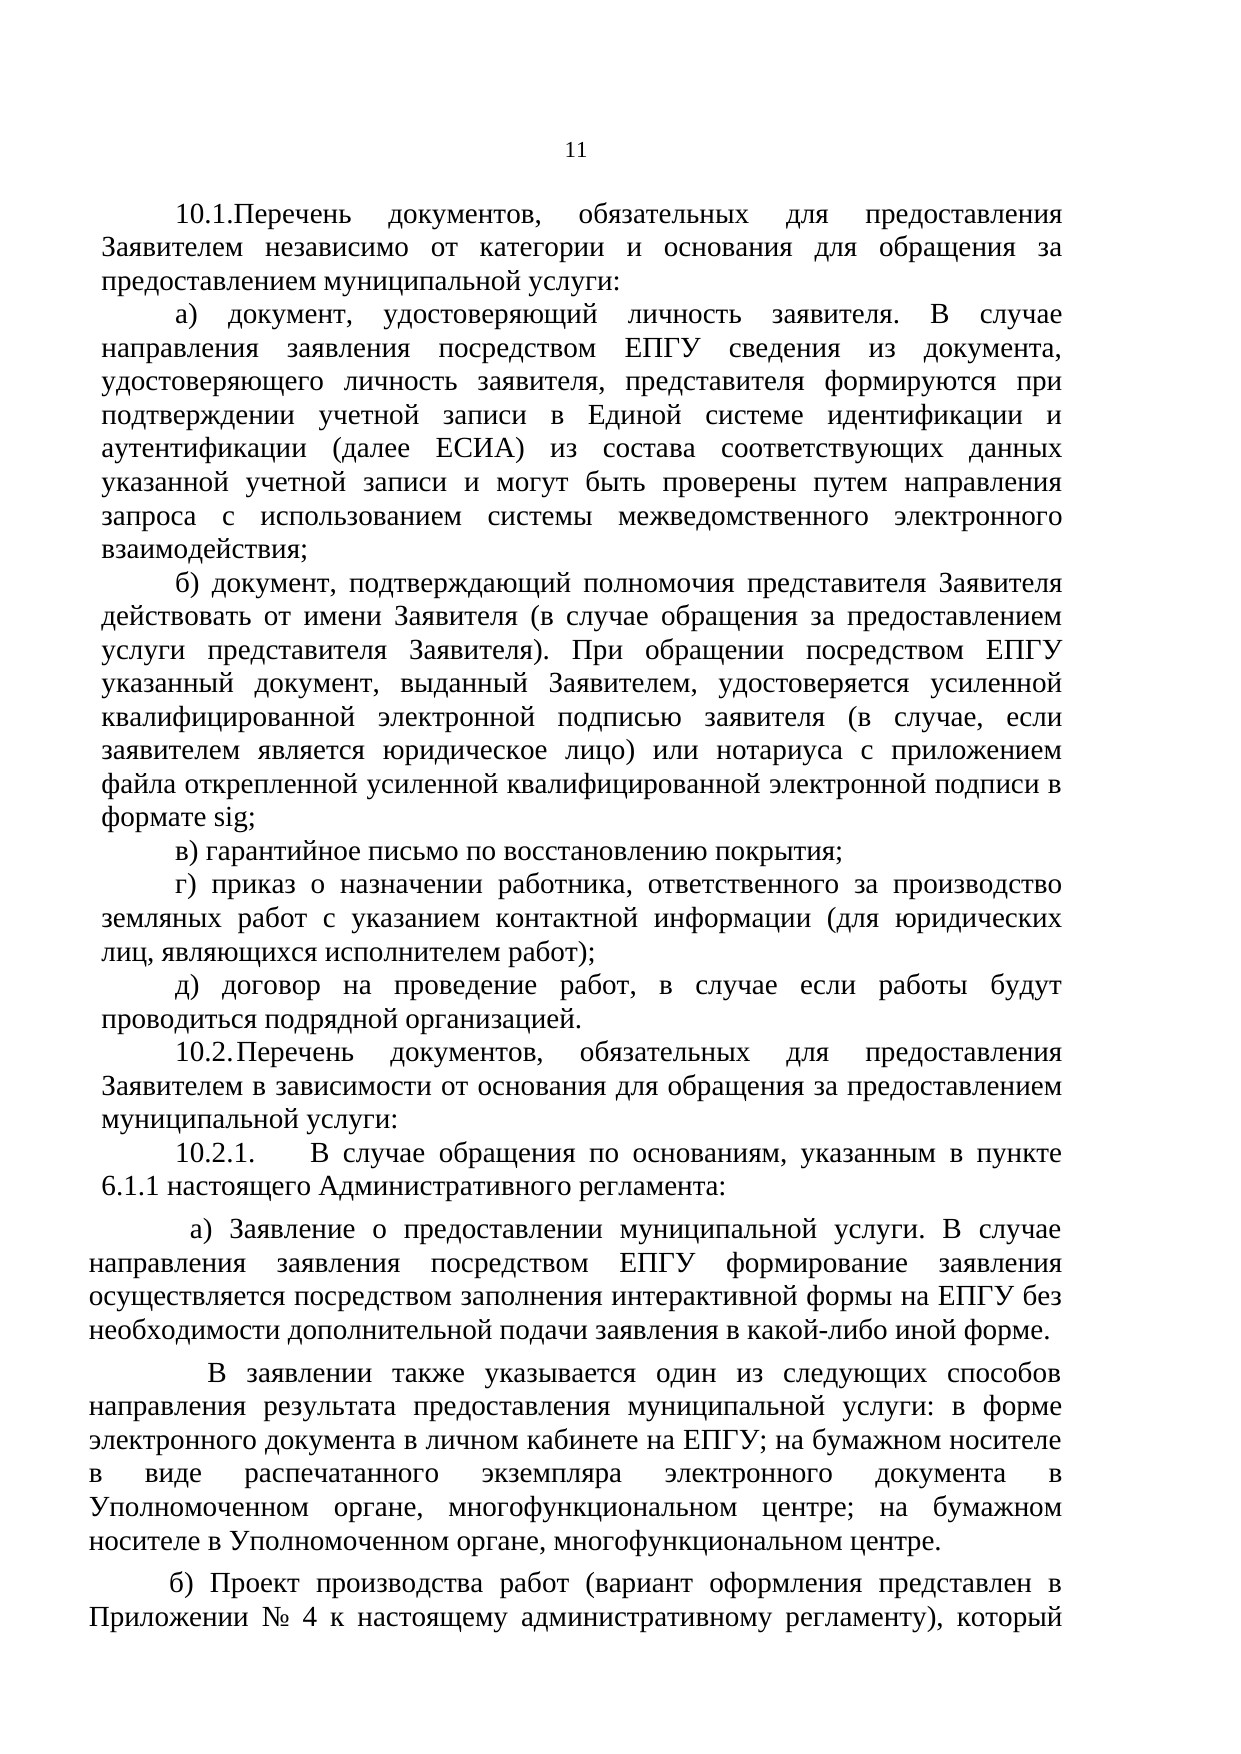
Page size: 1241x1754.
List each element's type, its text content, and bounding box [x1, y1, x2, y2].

list 10.2.1. В случае обращения по основаниям, указанным в пункте 6.1.1 настоящего Административного регламента: [101, 1135, 1063, 1202]
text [88, 1566, 1063, 1633]
list б) документ, подтверждающий полномочия представителя Заявителя действовать от имени Заявителя (в случае обращения за предоставлением услуги представителя Заявителя). При обращении посредством ЕПГУ указанный документ, выданный Заявителем, удостоверяется усиленной квалифицированной электронной подписью заявителя (в случае, если заявителем является юридическое лицо) или нотариуса с приложением файла открепленной усиленной квалифицированной электронной подписи в формате sig; [101, 565, 1063, 833]
list а) документ, удостоверяющий личность заявителя. В случае направления заявления посредством ЕПГУ сведения из документа, удостоверяющего личность заявителя, представителя формируются при подтверждении учетной записи в Единой системе идентификации и аутентификации (далее ЕСИА) из состава соответствующих данных указанной учетной записи и могут быть проверены путем направления запроса с использованием системы межведомственного электронного взаимодействия; [101, 296, 1063, 565]
text В заявлении также указывается один из следующих способов направления результата предоставления муниципальной услуги: в форме электронного документа в личном кабинете на ЕПГУ; на бумажном носителе в виде распечатанного экземпляра электронного документа в Уполномоченном органе, многофункциональном центре; на бумажном носителе в Уполномоченном органе, многофункциональном центре. [88, 1355, 1063, 1556]
list г) приказ о назначении работника, ответственного за производство земляных работ с указанием контактной информации (для юридических лиц, являющихся исполнителем работ); [101, 867, 1063, 967]
list в) гарантийное письмо по восстановлению покрытия; [101, 833, 1063, 867]
list 10.2. Перечень документов, обязательных для предоставления Заявителем в зависимости от основания для обращения за предоставлением муниципальной услуги: [101, 1034, 1063, 1135]
list 10.1.Перечень документов, обязательных для предоставления Заявителем независимо от категории и основания для обращения за предоставлением муниципальной услуги: [101, 196, 1063, 296]
text а) Заявление о предоставлении муниципальной услуги. В случае направления заявления посредством ЕПГУ формирование заявления осуществляется посредством заполнения интерактивной формы на ЕПГУ без необходимости дополнительной подачи заявления в какой-либо иной форме. [88, 1211, 1063, 1346]
list д) договор на проведение работ, в случае если работы будут проводиться подрядной организацией. [101, 967, 1063, 1034]
